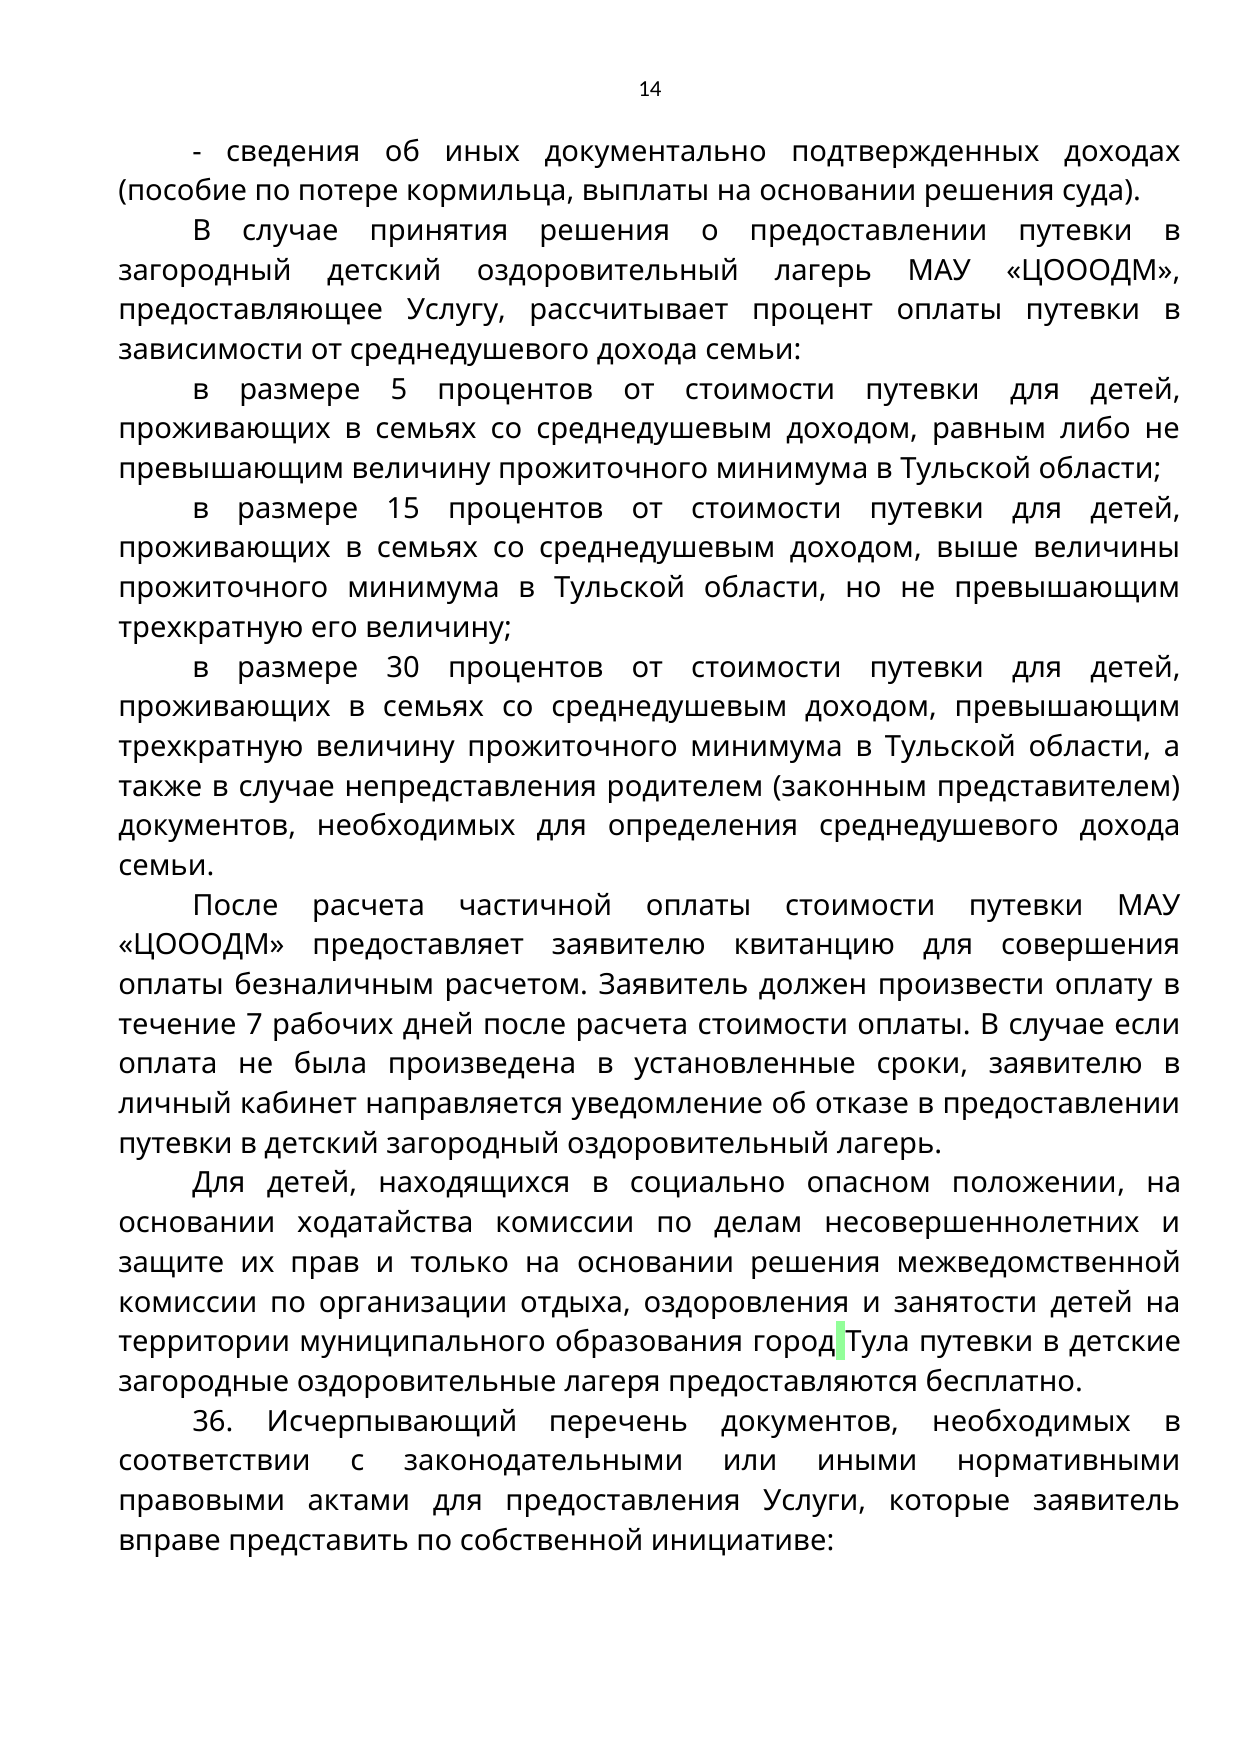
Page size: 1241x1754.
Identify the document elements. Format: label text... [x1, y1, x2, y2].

text в размере 30 процентов от стоимости путевки для детей, проживающих в семьях со среднедушевым доходом, превышающим трехкратную величину прожиточного минимума в Тульской области, а также в случае непредставления родителем (законным представителем) документов, необходимых для определения среднедушевого дохода семьи. [118, 646, 1181, 884]
text Для детей, находящихся в социально опасном положении, на основании ходатайства комиссии по делам несовершеннолетних и защите их прав и только на основании решения межведомственной комиссии по организации отдыха, оздоровления и занятости детей на территории муниципального образования город Тула путевки в детские загородные оздоровительные лагеря предоставляются бесплатно. [118, 1241, 1181, 1400]
text Для детей, находящихся в социально опасном положении, на основании ходатайства комиссии по делам несовершеннолетних и защите их прав и только на основании решения межведомственной комиссии по организации отдыха, оздоровления и занятости детей на территории муниципального образования город Тула путевки в детские загородные оздоровительные лагеря предоставляются бесплатно. [118, 1162, 1117, 1201]
text в размере 5 процентов от стоимости путевки для детей, проживающих в семьях со среднедушевым доходом, равным либо не превышающим величину прожиточного минимума в Тульской области; [118, 368, 1181, 487]
text 36. Исчерпывающий перечень документов, необходимых в соответствии с законодательными или иными нормативными правовыми актами для предоставления Услуги, которые заявитель вправе представить по собственной инициативе: [118, 1400, 1181, 1559]
text В случае принятия решения о предоставлении путевки в загородный детский оздоровительный лагерь МАУ «ЦОООДМ», предоставляющее Услугу, рассчитывает процент оплаты путевки в зависимости от среднедушевого дохода семьи: [118, 209, 1181, 368]
text - сведения об иных документально подтвержденных доходах (пособие по потере кормильца, выплаты на основании решения суда). [118, 130, 1181, 209]
text в размере 15 процентов от стоимости путевки для детей, проживающих в семьях со среднедушевым доходом, выше величины прожиточного минимума в Тульской области, но не превышающим трехкратную его величину; [118, 487, 1181, 646]
text После расчета частичной оплаты стоимости путевки МАУ «ЦОООДМ» предоставляет заявителю квитанцию для совершения оплаты безналичным расчетом. Заявитель должен произвести оплату в течение 7 рабочих дней после расчета стоимости оплаты. В случае если оплата не была произведена в установленные сроки, заявителю в личный кабинет направляется уведомление об отказе в предоставлении путевки в детский загородный оздоровительный лагерь. [118, 884, 1181, 1162]
